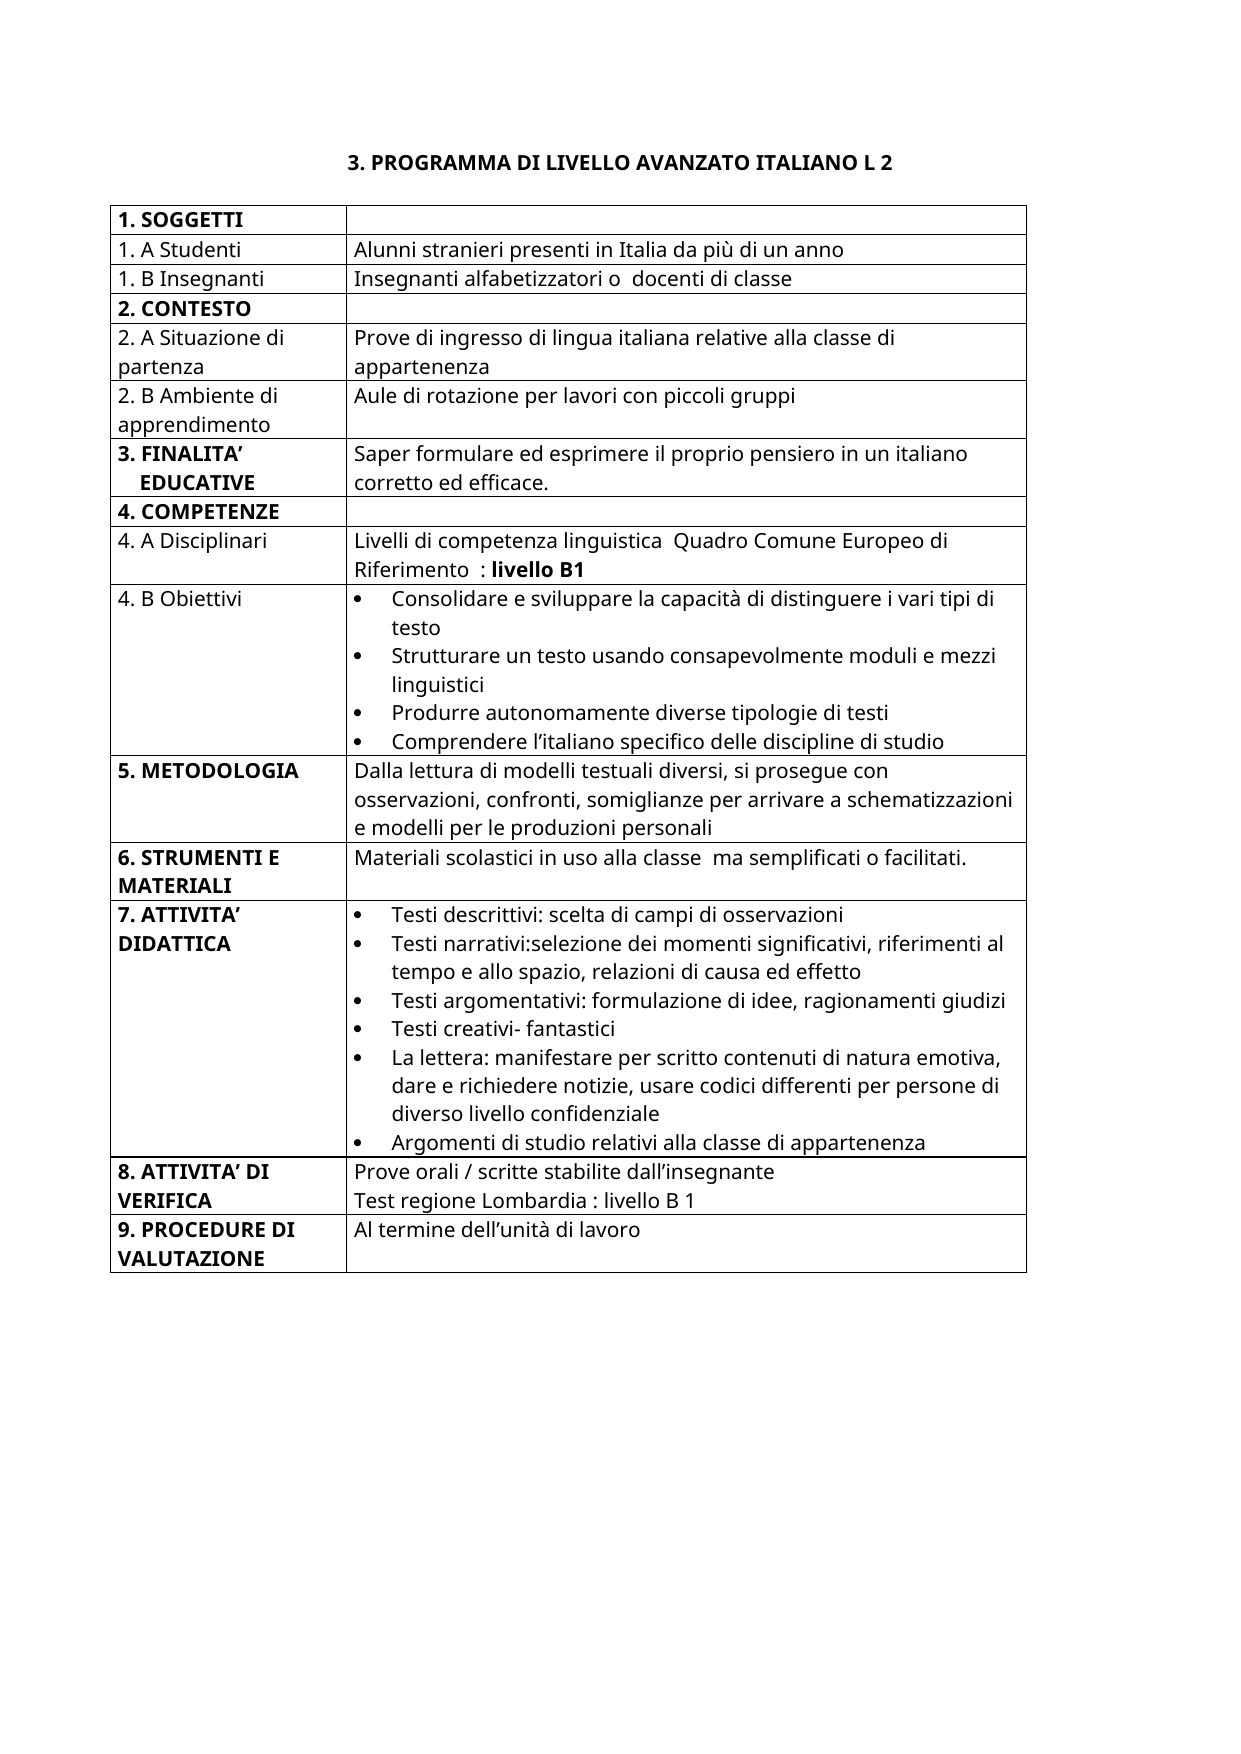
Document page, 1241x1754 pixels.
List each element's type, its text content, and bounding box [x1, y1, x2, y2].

table_cell Al termine dell’unità di lavoro [347, 1215, 1026, 1272]
table_cell Insegnanti alfabetizzatori o docenti di classe [347, 265, 1026, 293]
table_cell Disciplinari [111, 527, 346, 583]
table_header 1. SOGGETTI [111, 206, 346, 234]
table_cell Prove di ingresso di lingua italiana relative alla classe di appartenenza [347, 324, 1026, 380]
table_cell 9. PROCEDURE DI VALUTAZIONE [111, 1215, 346, 1272]
table_cell Alunni stranieri presenti in Italia da più di un anno [347, 235, 1026, 263]
table_cell 2. B Ambiente di apprendimento [111, 381, 346, 438]
table_cell 1. B Insegnanti [111, 265, 346, 293]
table_cell [347, 497, 1026, 526]
table_cell Livelli di competenza linguistica Quadro Comune Europeo di Riferimento : livello B1 [347, 527, 1026, 583]
text 3. PROGRAMMA DI LIVELLO AVANZATO ITALIANO L 2 [118, 148, 1122, 176]
table_cell Studenti [111, 235, 346, 263]
table_cell 4. B Obiettivi [111, 585, 346, 755]
table_cell 5. METODOLOGIA [111, 756, 346, 842]
table_cell 6. STRUMENTI E MATERIALI [111, 843, 346, 899]
table_cell 4. COMPETENZE [111, 497, 346, 526]
table_cell 8. ATTIVITA’ DI VERIFICA [111, 1158, 346, 1214]
table_cell 3. FINALITA’ EDUCATIVE [111, 439, 346, 496]
table_cell Materiali scolastici in uso alla classe ma semplificati o facilitati. [347, 843, 1026, 899]
table_cell Situazione di partenza [111, 324, 346, 380]
table_cell 7. ATTIVITA’ DIDATTICA [111, 901, 346, 1156]
table_cell Aule di rotazione per lavori con piccoli gruppi [347, 381, 1026, 438]
table_cell Consolidare e sviluppare la capacità di distinguere i vari tipi di testo Strutturare un testo usando consapevolmente moduli e mezzi linguistici Produrre autonomamente diverse tipologie di testi Comprendere l’italiano specifico delle discipline di studio [347, 585, 1026, 755]
table_cell [347, 294, 1026, 322]
table_cell 2. CONTESTO [111, 294, 346, 322]
table_cell Dalla lettura di modelli testuali diversi, si prosegue con osservazioni, confronti, somiglianze per arrivare a schematizzazioni e modelli per le produzioni personali [347, 756, 1026, 842]
table_cell Testi descrittivi: scelta di campi di osservazioni Testi narrativi:selezione dei momenti significativi, riferimenti al tempo e allo spazio, relazioni di causa ed effetto Testi argomentativi: formulazione di idee, ragionamenti giudizi Testi creativi- fantastici La lettera: manifestare per scritto contenuti di natura emotiva, dare e richiedere notizie, usare codici differenti per persone di diverso livello confidenziale Argomenti di studio relativi alla classe di appartenenza [347, 901, 1026, 1156]
table_header [347, 206, 1026, 234]
table_cell Prove orali / scritte stabilite dall’insegnante Test regione Lombardia : livello B 1 [347, 1158, 1026, 1214]
table_cell Saper formulare ed esprimere il proprio pensiero in un italiano corretto ed efficace. [347, 439, 1026, 496]
